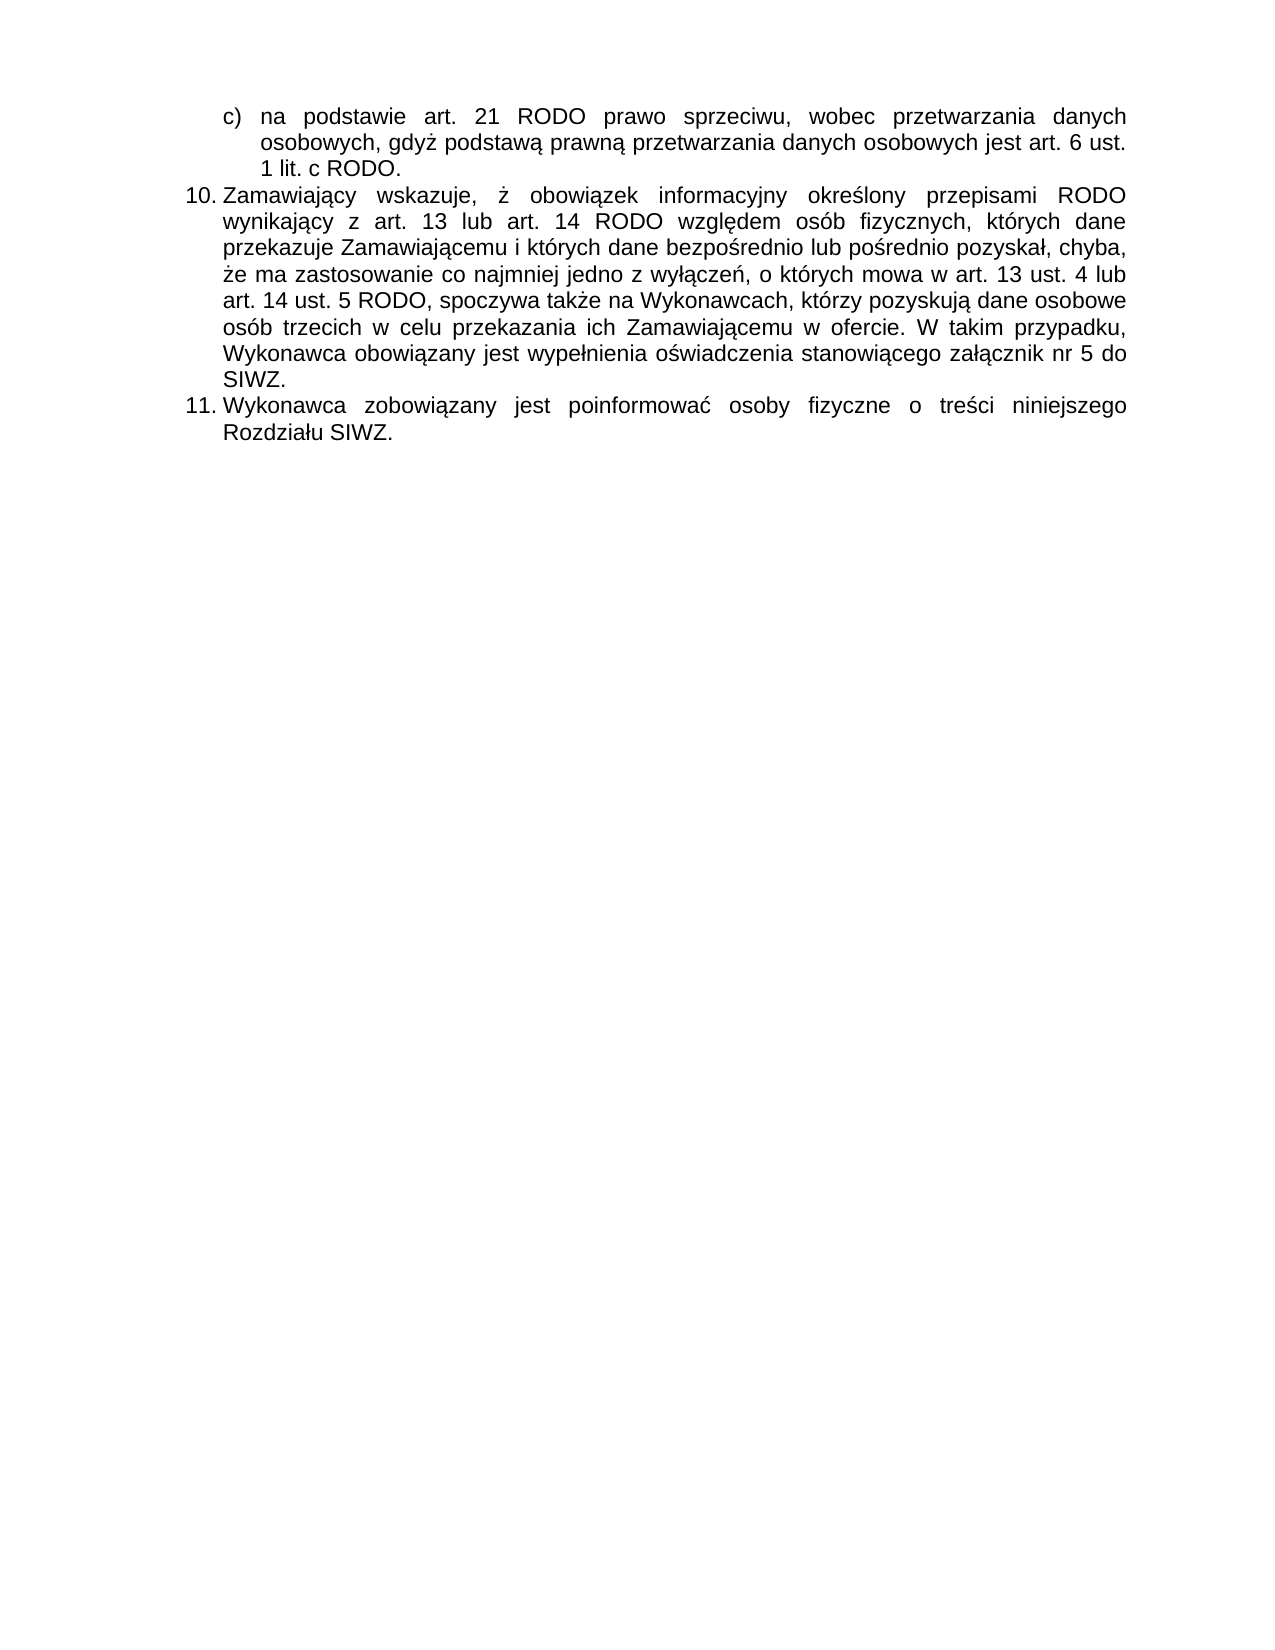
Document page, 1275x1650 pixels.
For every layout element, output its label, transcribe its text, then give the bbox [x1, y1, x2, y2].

list Zamawiający wskazuje, ż obowiązek informacyjny określony przepisami RODO wynikający z art. 13 lub art. 14 RODO względem osób fizycznych, których dane przekazuje Zamawiającemu i których dane bezpośrednio lub pośrednio pozyskał, chyba, że ma zastosowanie co najmniej jedno z wyłączeń, o których mowa w art. 13 ust. 4 lub art. 14 ust. 5 RODO, spoczywa także na Wykonawcach, którzy pozyskują dane osobowe osób trzecich w celu przekazania ich Zamawiającemu w ofercie. W takim przypadku, Wykonawca obowiązany jest wypełnienia oświadczenia stanowiącego załącznik nr 5 do SIWZ. [185, 182, 1127, 392]
list Wykonawca zobowiązany jest poinformować osoby fizyczne o treści niniejszego Rozdziału SIWZ. [185, 392, 1127, 445]
list na podstawie art. 21 RODO prawo sprzeciwu, wobec przetwarzania danych osobowych, gdyż podstawą prawną przetwarzania danych osobowych jest art. 6 ust. 1 lit. c RODO. [223, 103, 1127, 182]
